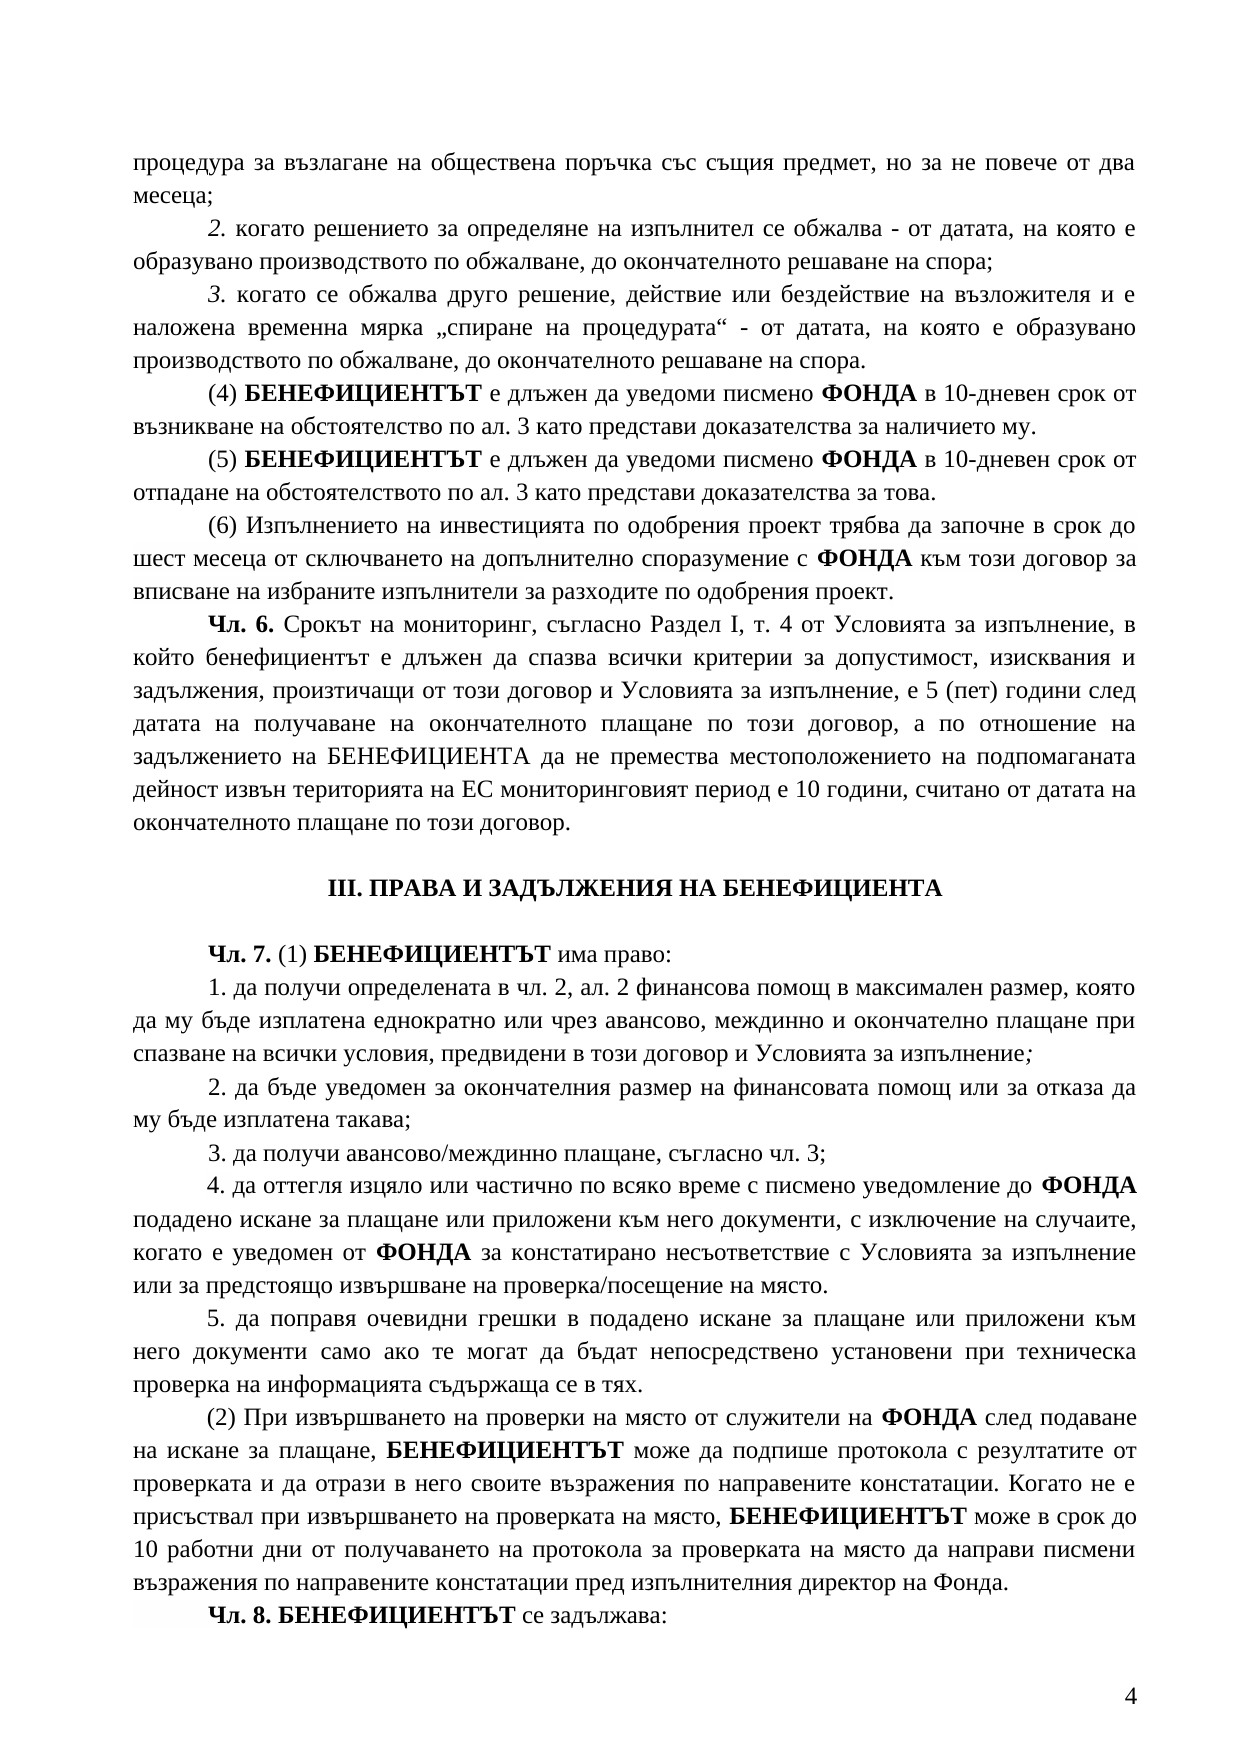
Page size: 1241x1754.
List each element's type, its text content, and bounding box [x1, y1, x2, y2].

text 1. да получи определената в чл. 2, ал. 2 финансова помощ в максимален размер, която да му бъде изплатена еднократно или чрез авансово, междинно и окончателно плащане при спазване на всички условия, предвидени в този договор и Условията за изпълнение; [133, 972, 1137, 1067]
text (5) БЕНЕФИЦИЕНТЪТ е длъжен да уведоми писмено ФОНДА в 10-дневен срок от отпадане на обстоятелството по ал. 3 като представи доказателства за това. [133, 444, 1137, 506]
text 3. да получи авансово/междинно плащане, съгласно чл. 3; [133, 1138, 1137, 1166]
text (6) Изпълнението на инвестицията по одобрения проект трябва да започне в срок до шест месеца от сключването на допълнително споразумение с ФОНДА към този договор за вписване на избраните изпълнители за разходите по одобрения проект. [133, 510, 1137, 605]
text 2. да бъде уведомен за окончателния размер на финансовата помощ или за отказа да му бъде изплатена такава; [133, 1072, 1137, 1133]
text Чл. 8. БЕНЕФИЦИЕНТЪТ се задължава: [272, 1600, 1137, 1629]
text 4. да оттегля изцяло или частично по всяко време с писмено уведомление до ФОНДА подадено искане за плащане или приложени към него документи, с изключение на случаите, когато е уведомен от ФОНДА за констатирано несъответствие с Условията за изпълнение или за предстоящо извършване на проверка/посещение на място. [133, 1171, 1137, 1298]
text 3. когато се обжалва друго решение, действие или бездействие на възложителя и е наложена временна мярка „спиране на процедурата“ - от датата, на която е образувано производството по обжалване, до окончателното решаване на спора. [133, 279, 1137, 374]
text Чл. 7. (1) БЕНЕФИЦИЕНТЪТ има право: [133, 939, 1137, 968]
text 5. да поправя очевидни грешки в подадено искане за плащане или приложени към него документи само ако те могат да бъдат непосредствено установени при техническа проверка на информацията съдържаща се в тях. [133, 1303, 1137, 1397]
text ІІІ. ПРАВА И ЗАДЪЛЖЕНИЯ НА БЕНЕФИЦИЕНТА [133, 873, 1137, 902]
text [133, 147, 1137, 209]
text Чл. 6. Срокът на мониторинг, съгласно Раздел І, т. 4 от Условията за изпълнение, в който бенефициентът е длъжен да спазва всички критерии за допустимост, изисквания и задължения, произтичащи от този договор и Условията за изпълнение, е 5 (пет) години след датата на получаване на окончателното плащане по този договор, а по отношение на задължението на БЕНЕФИЦИЕНТА да не премества местоположението на подпомаганата дейност извън територията на ЕС мониторинговият период е 10 години, считано от датата на окончателното плащане по този договор. [133, 609, 1137, 836]
text (2) При извършването на проверки на място от служители на ФОНДА след подаване на искане за плащане, БЕНЕФИЦИЕНТЪТ може да подпише протокола с резултатите от проверката и да отрази в него своите възражения по направените констатации. Когато не е присъствал при извършването на проверката на място, БЕНЕФИЦИЕНТЪТ може в срок до 10 работни дни от получаването на протокола за проверката на място да направи писмени възражения по направените констатации пред изпълнителния директор на Фонда. [133, 1402, 1137, 1596]
text 2. когато решението за определяне на изпълнител се обжалва - от датата, на която е образувано производството по обжалване, до окончателното решаване на спора; [133, 213, 1137, 275]
text (4) БЕНЕФИЦИЕНТЪТ е длъжен да уведоми писмено ФОНДА в 10-дневен срок от възникване на обстоятелство по ал. 3 като представи доказателства за наличието му. [133, 378, 1137, 440]
